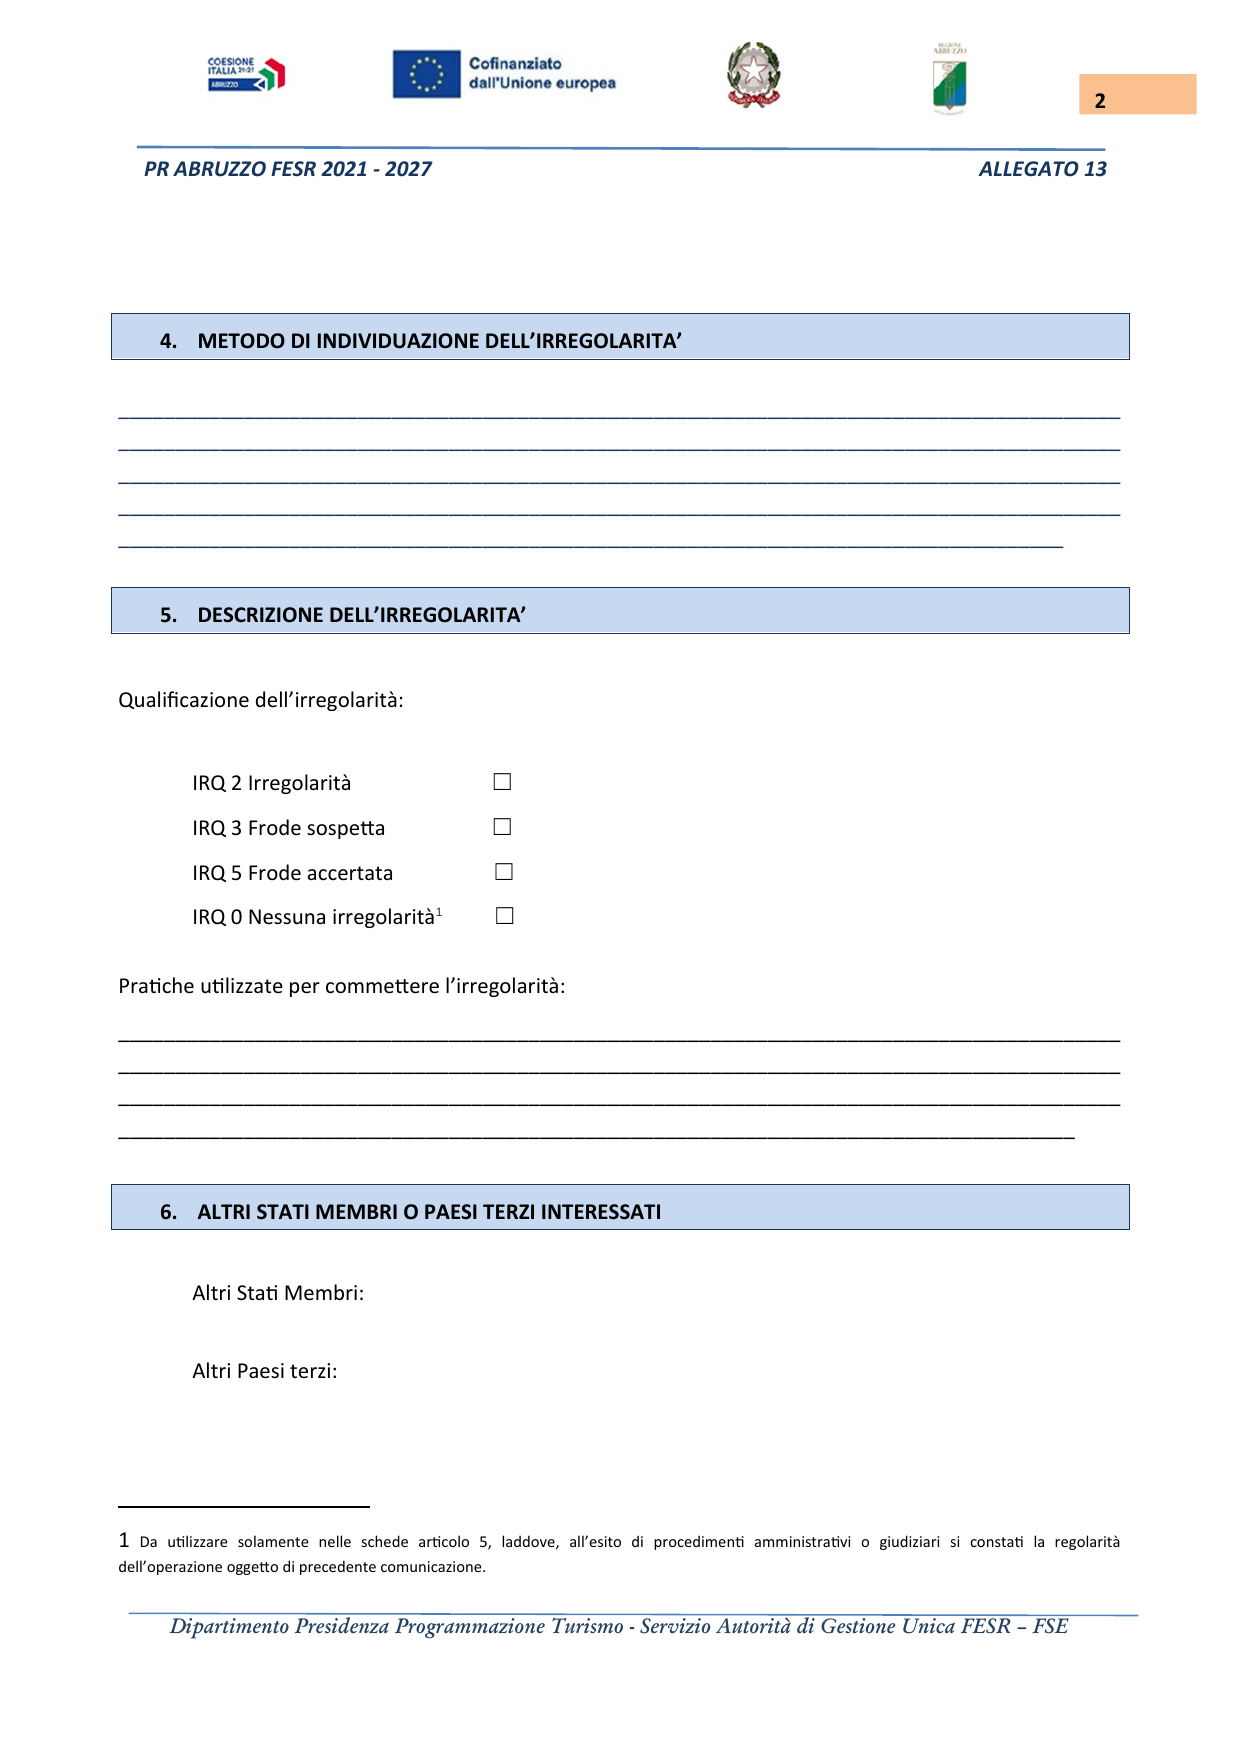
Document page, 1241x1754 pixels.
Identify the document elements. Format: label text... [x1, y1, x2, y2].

table_header DESCRIZIONE DELL’IRREGOLARITA’ [112, 588, 1129, 632]
text Altri Stati Membri: [118, 1278, 1122, 1306]
text IRQ 3 Frode sospetta [118, 813, 1122, 841]
text Altri Paesi terzi: [118, 1356, 1122, 1384]
table_header ALTRI STATI MEMBRI O PAESI TERZI INTERESSATI [112, 1185, 1129, 1229]
text ___________________________________________________________________________________________________________________________________________________________________________________________________________________________________________________________________________________________________________________________________________________________________________________________________________________________________________________ [118, 393, 1122, 550]
text IRQ 0 Nessuna irregolarità [118, 902, 1122, 931]
text IRQ 2 Irregolarità [118, 768, 1122, 796]
table_header METODO DI INDIVIDUAZIONE DELL’IRREGOLARITA’ [112, 314, 1129, 358]
text IRQ 5 Frode accertata [118, 858, 1122, 886]
picture [193, 42, 1065, 139]
text Qualificazione dell’irregolarità: [118, 685, 1122, 713]
text Pratiche utilizzate per commettere l’irregolarità: [118, 971, 1122, 999]
text ____________________________________________________________________________________________________________________________________________________________________________________________________________________________________________________________________________________________________________________________________________________________ [118, 1016, 1122, 1141]
